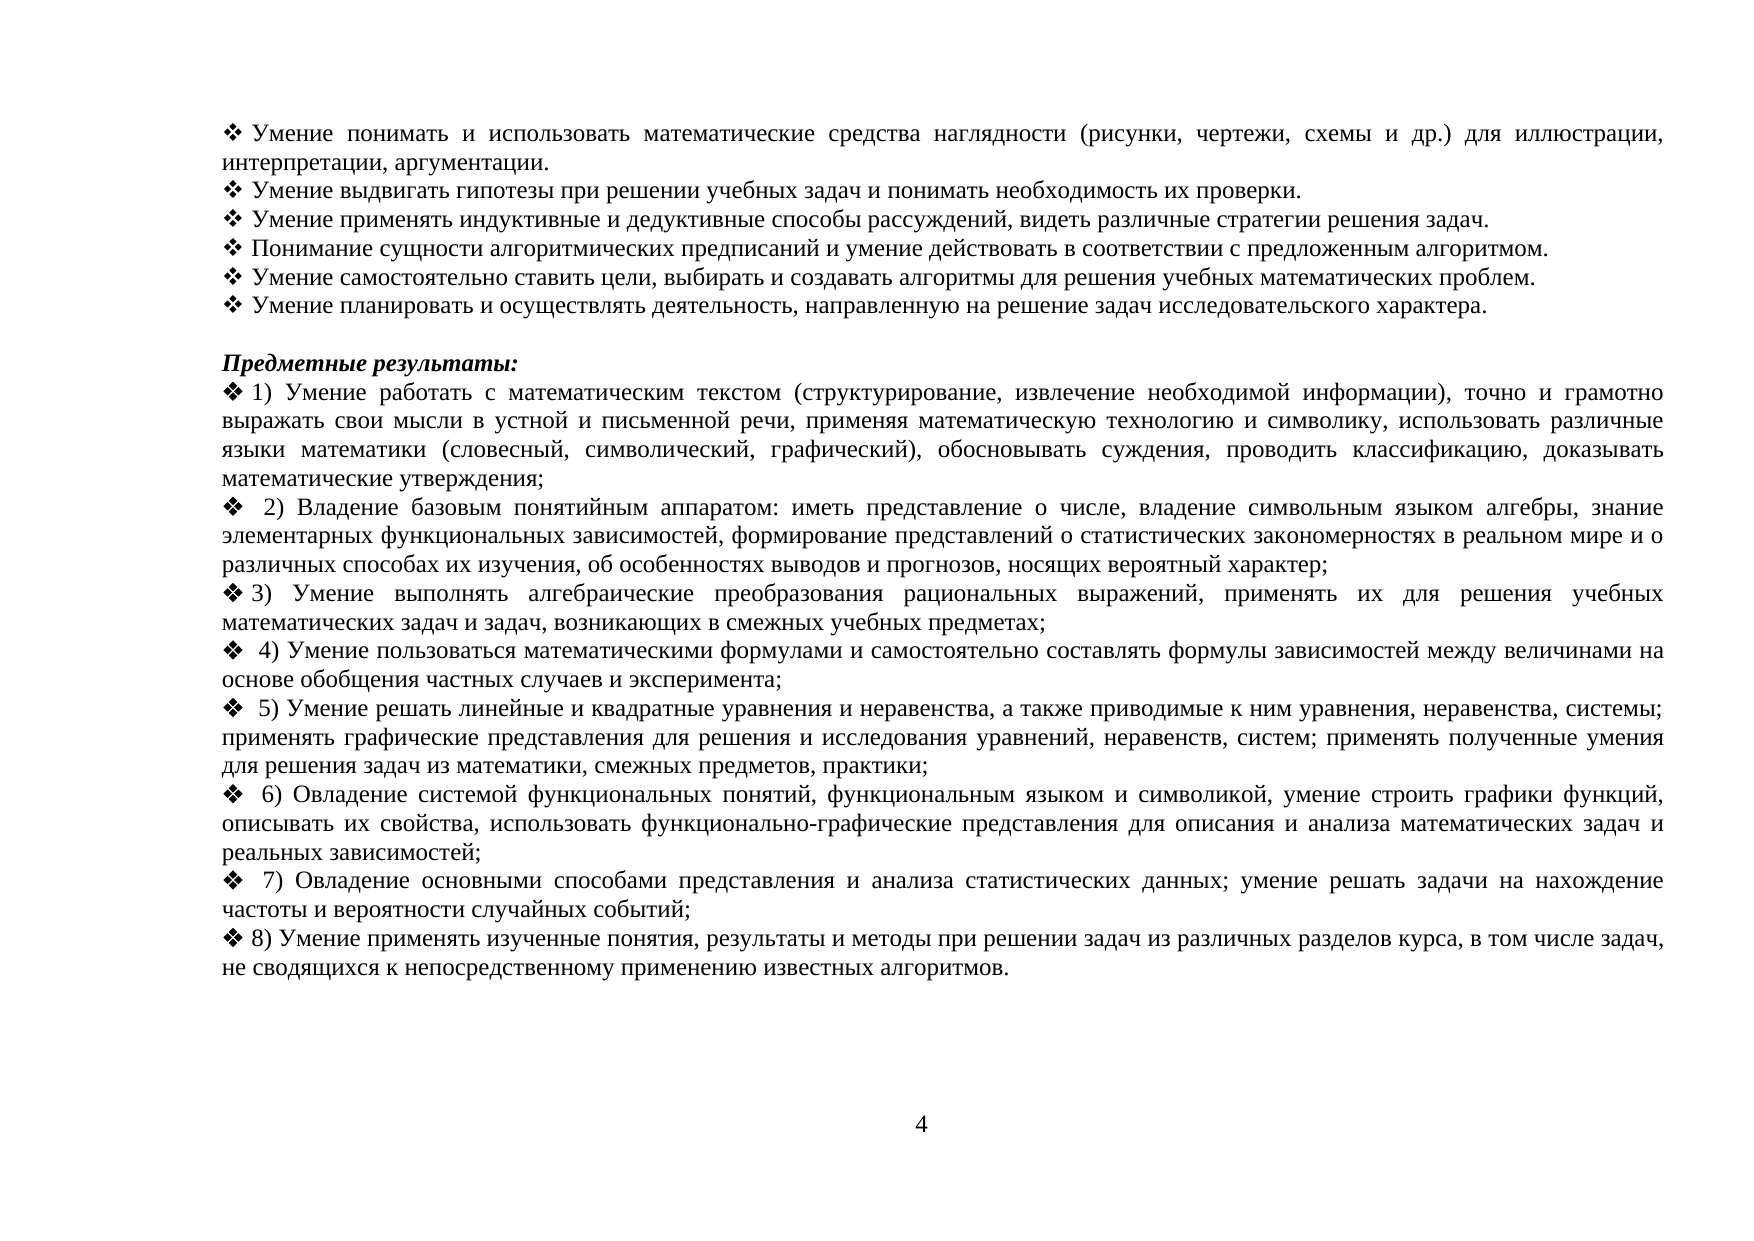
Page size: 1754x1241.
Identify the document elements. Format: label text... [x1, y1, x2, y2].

list Умение самостоятельно ставить цели, выбирать и создавать алгоритмы для решения учебных математических проблем. [222, 262, 1665, 291]
list 6) Овладение системой функциональных понятий, функциональным языком и символикой, умение строить графики функций, описывать их свойства, использовать функционально-графические представления для описания и анализа математических задач и реальных зависимостей; [222, 779, 1665, 866]
list 3) Умение выполнять алгебраические преобразования рациональных выражений, применять их для решения учебных математических задач и задач, возникающих в смежных учебных предметах; [222, 578, 1665, 636]
list 7) Овладение основными способами представления и анализа статистических данных; умение решать задачи на нахождение частоты и вероятности случайных событий; [222, 866, 1665, 923]
list Умение понимать и использовать математические средства наглядности (рисунки, чертежи, схемы и др.) для иллюстрации, интерпретации, аргументации. [222, 118, 1665, 176]
list 5) Умение решать линейные и квадратные уравнения и неравенства, а также приводимые к ним уравнения, неравенства, системы; применять графические представления для решения и исследования уравнений, неравенств, систем; применять полученные умения для решения задач из математики, смежных предметов, практики; [222, 693, 1665, 779]
list Умение выдвигать гипотезы при решении учебных задач и понимать необходимость их проверки. [222, 176, 1665, 204]
list 4) Умение пользоваться математическими формулами и самостоятельно составлять формулы зависимостей между величинами на основе обобщения частных случаев и эксперимента; [222, 636, 1665, 693]
list Умение применять индуктивные и дедуктивные способы рассуждений, видеть различные стратегии решения задач. [222, 204, 1665, 233]
list 1) Умение работать с математическим текстом (структурирование, извлечение необходимой информации), точно и грамотно выражать свои мысли в устной и письменной речи, применяя математическую технологию и символику, использовать различные языки математики (словесный, символический, графический), обосновывать суждения, проводить классификацию, доказывать математические утверждения; [222, 377, 1665, 492]
list 8) Умение применять изученные понятия, результаты и методы при решении задач из различных разделов курса, в том числе задач, не сводящихся к непосредственному применению известных алгоритмов. [222, 923, 1665, 981]
list Умение планировать и осуществлять деятельность, направленную на решение задач исследовательского характера. [222, 291, 1665, 319]
list Понимание сущности алгоритмических предписаний и умение действовать в соответствии с предложенным алгоритмом. [222, 233, 1665, 262]
list 2) Владение базовым понятийным аппаратом: иметь представление о числе, владение символьным языком алгебры, знание элементарных функциональных зависимостей, формирование представлений о статистических закономерностях в реальном мире и о различных способах их изучения, об особенностях выводов и прогнозов, носящих вероятный характер; [222, 492, 1665, 578]
text Предметные результаты: [222, 348, 1665, 377]
